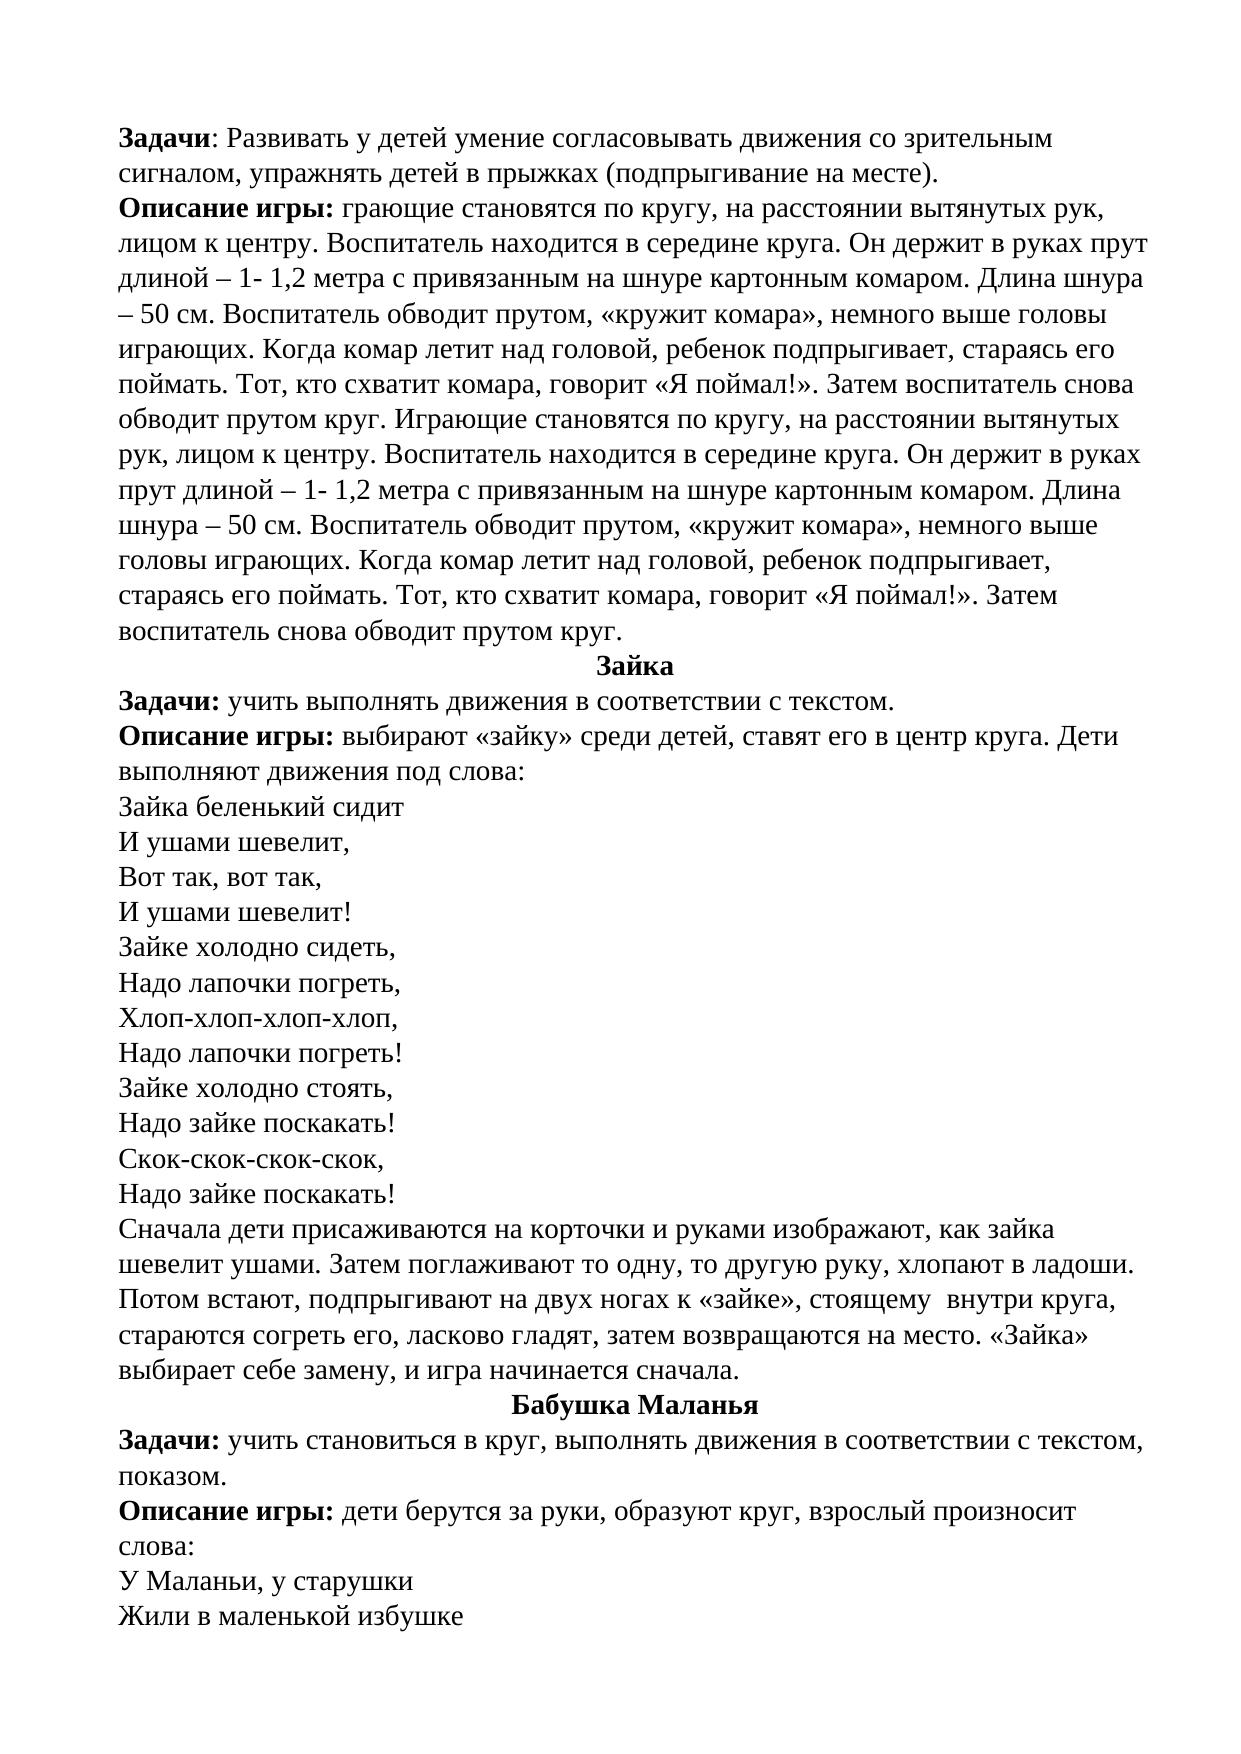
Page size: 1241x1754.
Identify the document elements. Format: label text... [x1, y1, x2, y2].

text Вот так, вот так, [118, 857, 1152, 893]
text И ушами шевелит, [118, 822, 1152, 857]
text Сначала дети присаживаются на корточки и руками изображают, как зайка шевелит ушами. Затем поглаживают то одну, то другую руку, хлопают в ладоши. Потом встают, подпрыгивают на двух ногах к «зайке», стоящему внутри круга, стараются согреть его, ласково гладят, затем возвращаются на место. «Зайка» выбирает себе замену, и игра начинается сначала. [118, 1209, 1152, 1386]
text Зайка [118, 646, 1152, 681]
text Скок-скок-скок-скок, [118, 1139, 1152, 1174]
text Надо лапочки погреть, [118, 963, 1152, 998]
text Задачи: Развивать у детей умение согласовывать движения со зрительным сигналом, упражнять детей в прыжках (подпрыгивание на месте). [118, 118, 1152, 188]
text Описание игры: выбирают «зайку» среди детей, ставят его в центр круга. Дети выполняют движения под слова: [118, 717, 1152, 787]
text Надо зайке поскакать! [118, 1174, 1152, 1209]
text Зайка беленький сидит [118, 787, 1152, 822]
text Бабушка Маланья [118, 1386, 1152, 1421]
text Хлоп-хлоп-хлоп-хлоп, [118, 998, 1152, 1033]
text Зайке холодно сидеть, [118, 928, 1152, 963]
text Задачи: учить выполнять движения в соответствии с текстом. [118, 681, 1152, 717]
text Задачи: учить становиться в круг, выполнять движения в соответствии с текстом, показом. [118, 1421, 1152, 1491]
text И ушами шевелит! [118, 893, 1152, 928]
text Надо зайке поскакать! [118, 1104, 1152, 1139]
text Описание игры: грающие становятся по кругу, на расстоянии вытянутых рук, лицом к центру. Воспитатель находится в середине круга. Он держит в руках прут длиной – 1- 1,2 метра с привязанным на шнуре картонным комаром. Длина шнура – 50 см. Воспитатель обводит прутом, «кружит комара», немного выше головы играющих. Когда комар летит над головой, ребенок подпрыгивает, стараясь его поймать. Тот, кто схватит комара, говорит «Я поймал!». Затем воспитатель снова обводит прутом круг. Играющие становятся по кругу, на расстоянии вытянутых рук, лицом к центру. Воспитатель находится в середине круга. Он держит в руках прут длиной – 1- 1,2 метра с привязанным на шнуре картонным комаром. Длина шнура – 50 см. Воспитатель обводит прутом, «кружит комара», немного выше головы играющих. Когда комар летит над головой, ребенок подпрыгивает, стараясь его поймать. Тот, кто схватит комара, говорит «Я поймал!». Затем воспитатель снова обводит прутом круг. [118, 188, 1152, 646]
text Надо лапочки погреть! [118, 1033, 1152, 1069]
text Зайке холодно стоять, [118, 1069, 1152, 1104]
text Описание игры: дети берутся за руки, образуют круг, взрослый произносит слова: [118, 1491, 1152, 1562]
text Жили в маленькой избушке [118, 1597, 1152, 1632]
text У Маланьи, у старушки [118, 1562, 1152, 1597]
